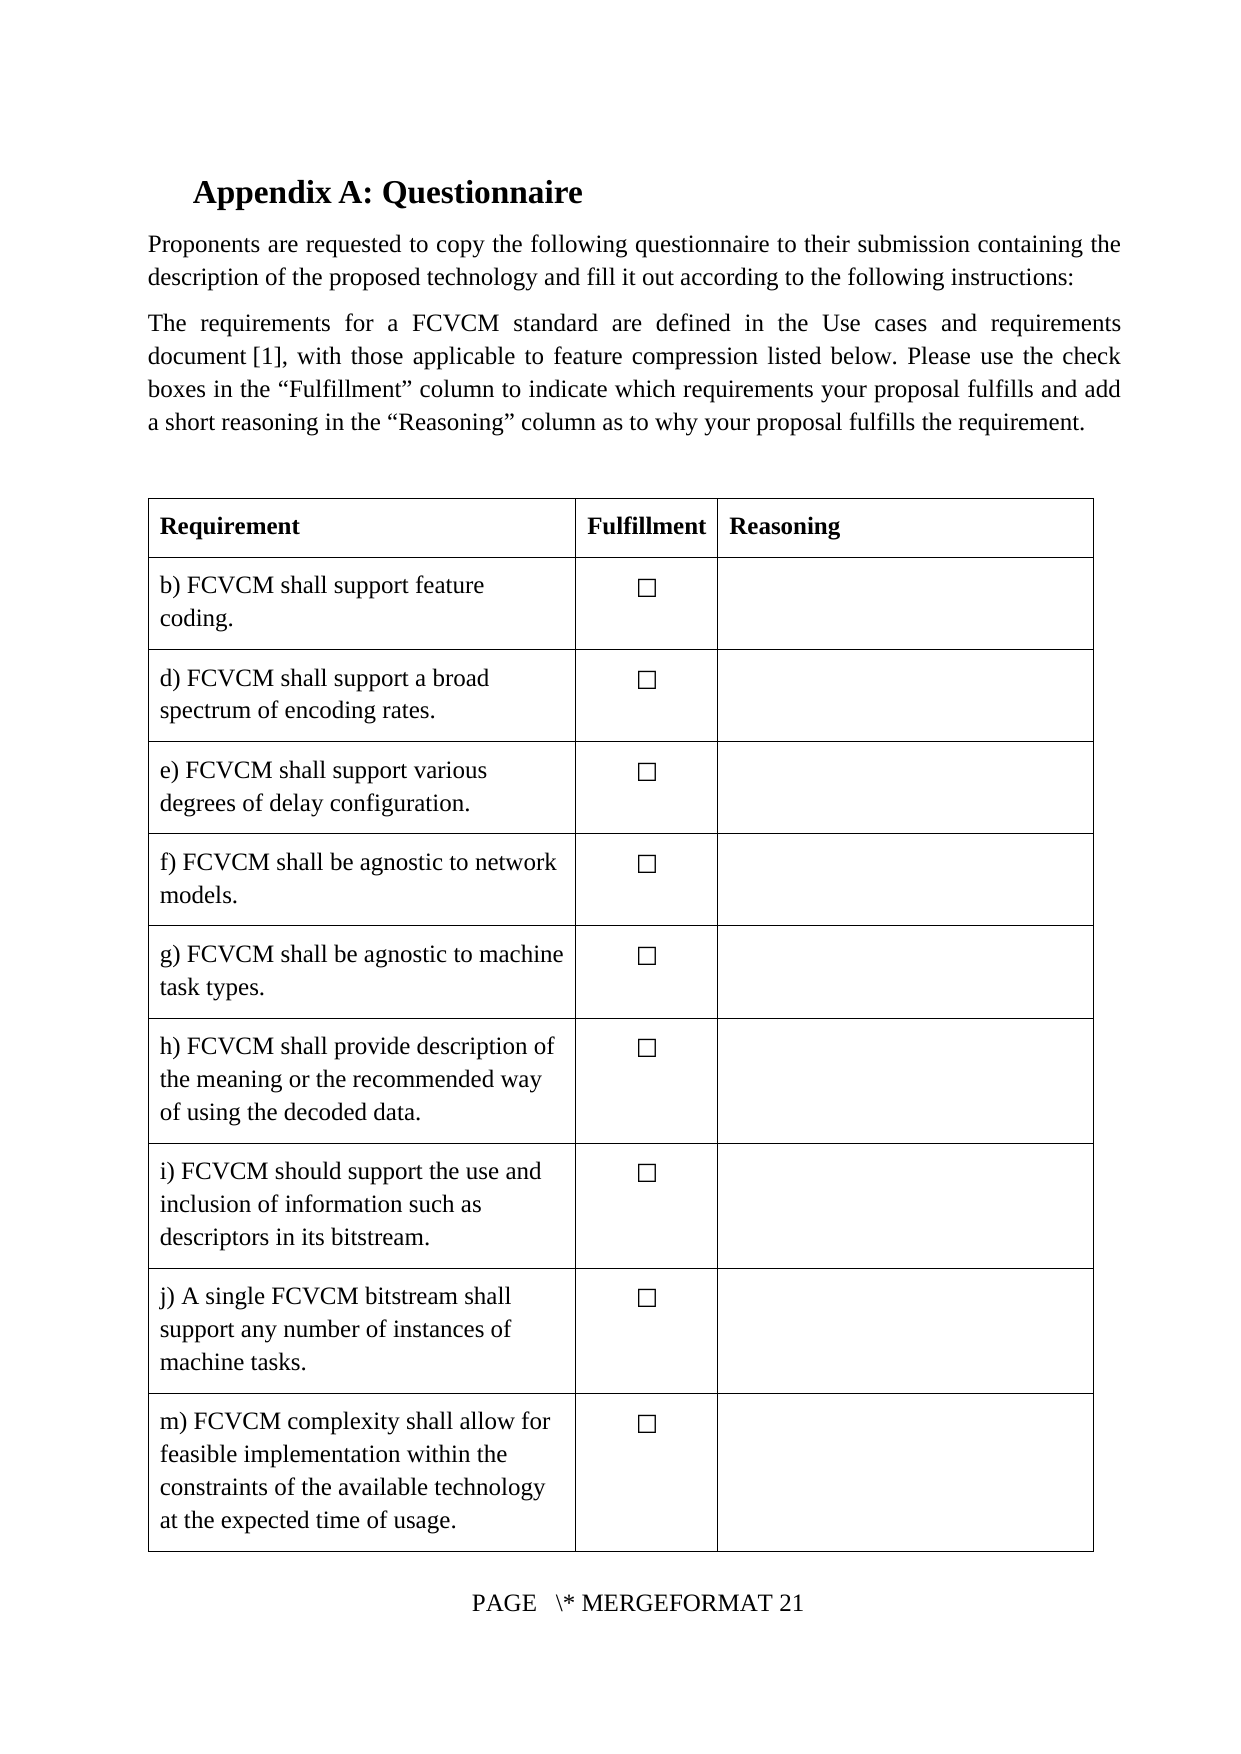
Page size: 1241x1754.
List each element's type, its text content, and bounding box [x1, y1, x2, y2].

table_cell [718, 1144, 1093, 1268]
table_header Reasoning [718, 499, 1093, 557]
table_header Fulfillment [576, 499, 717, 557]
table_cell g) FCVCM shall be agnostic to machine task types. [149, 926, 575, 1017]
table_cell h) FCVCM shall provide description of the meaning or the recommended way of using the decoded data. [149, 1019, 575, 1142]
table_cell [718, 558, 1093, 649]
table_cell e) FCVCM shall support various degrees of delay configuration. [149, 742, 575, 833]
table_cell i) FCVCM should support the use and inclusion of information such as descriptors in its bitstream. [149, 1144, 575, 1268]
table_cell [718, 834, 1093, 925]
table_cell m) FCVCM complexity shall allow for feasible implementation within the constraints of the available technology at the expected time of usage. [149, 1394, 575, 1551]
table_cell j) A single FCVCM bitstream shall support any number of instances of machine tasks. [149, 1269, 575, 1393]
table_cell d) FCVCM shall support a broad spectrum of encoding rates. [149, 650, 575, 741]
table_cell [718, 1394, 1093, 1551]
subtitle Appendix A: Questionnaire [193, 173, 1122, 211]
table_cell b) FCVCM shall support feature coding. [149, 558, 575, 649]
table_cell [718, 1019, 1093, 1142]
table_cell [718, 650, 1093, 741]
table_cell [718, 1269, 1093, 1393]
text The requirements for a FCVCM standard are defined in the Use cases and requirements document [1], with those applicable to feature compression listed below. Please use the check boxes in the “Fulfillment” column to indicate which requirements your proposal fulfills and add a short reasoning in the “Reasoning” column as to why your proposal fulfills the requirement. [148, 308, 1122, 436]
table_cell f) FCVCM shall be agnostic to network models. [149, 834, 575, 925]
table_cell [718, 926, 1093, 1017]
text Proponents are requested to copy the following questionnaire to their submission containing the description of the proposed technology and fill it out according to the following instructions: [148, 229, 1122, 291]
table_header Requirement [149, 499, 575, 557]
table_cell [718, 742, 1093, 833]
